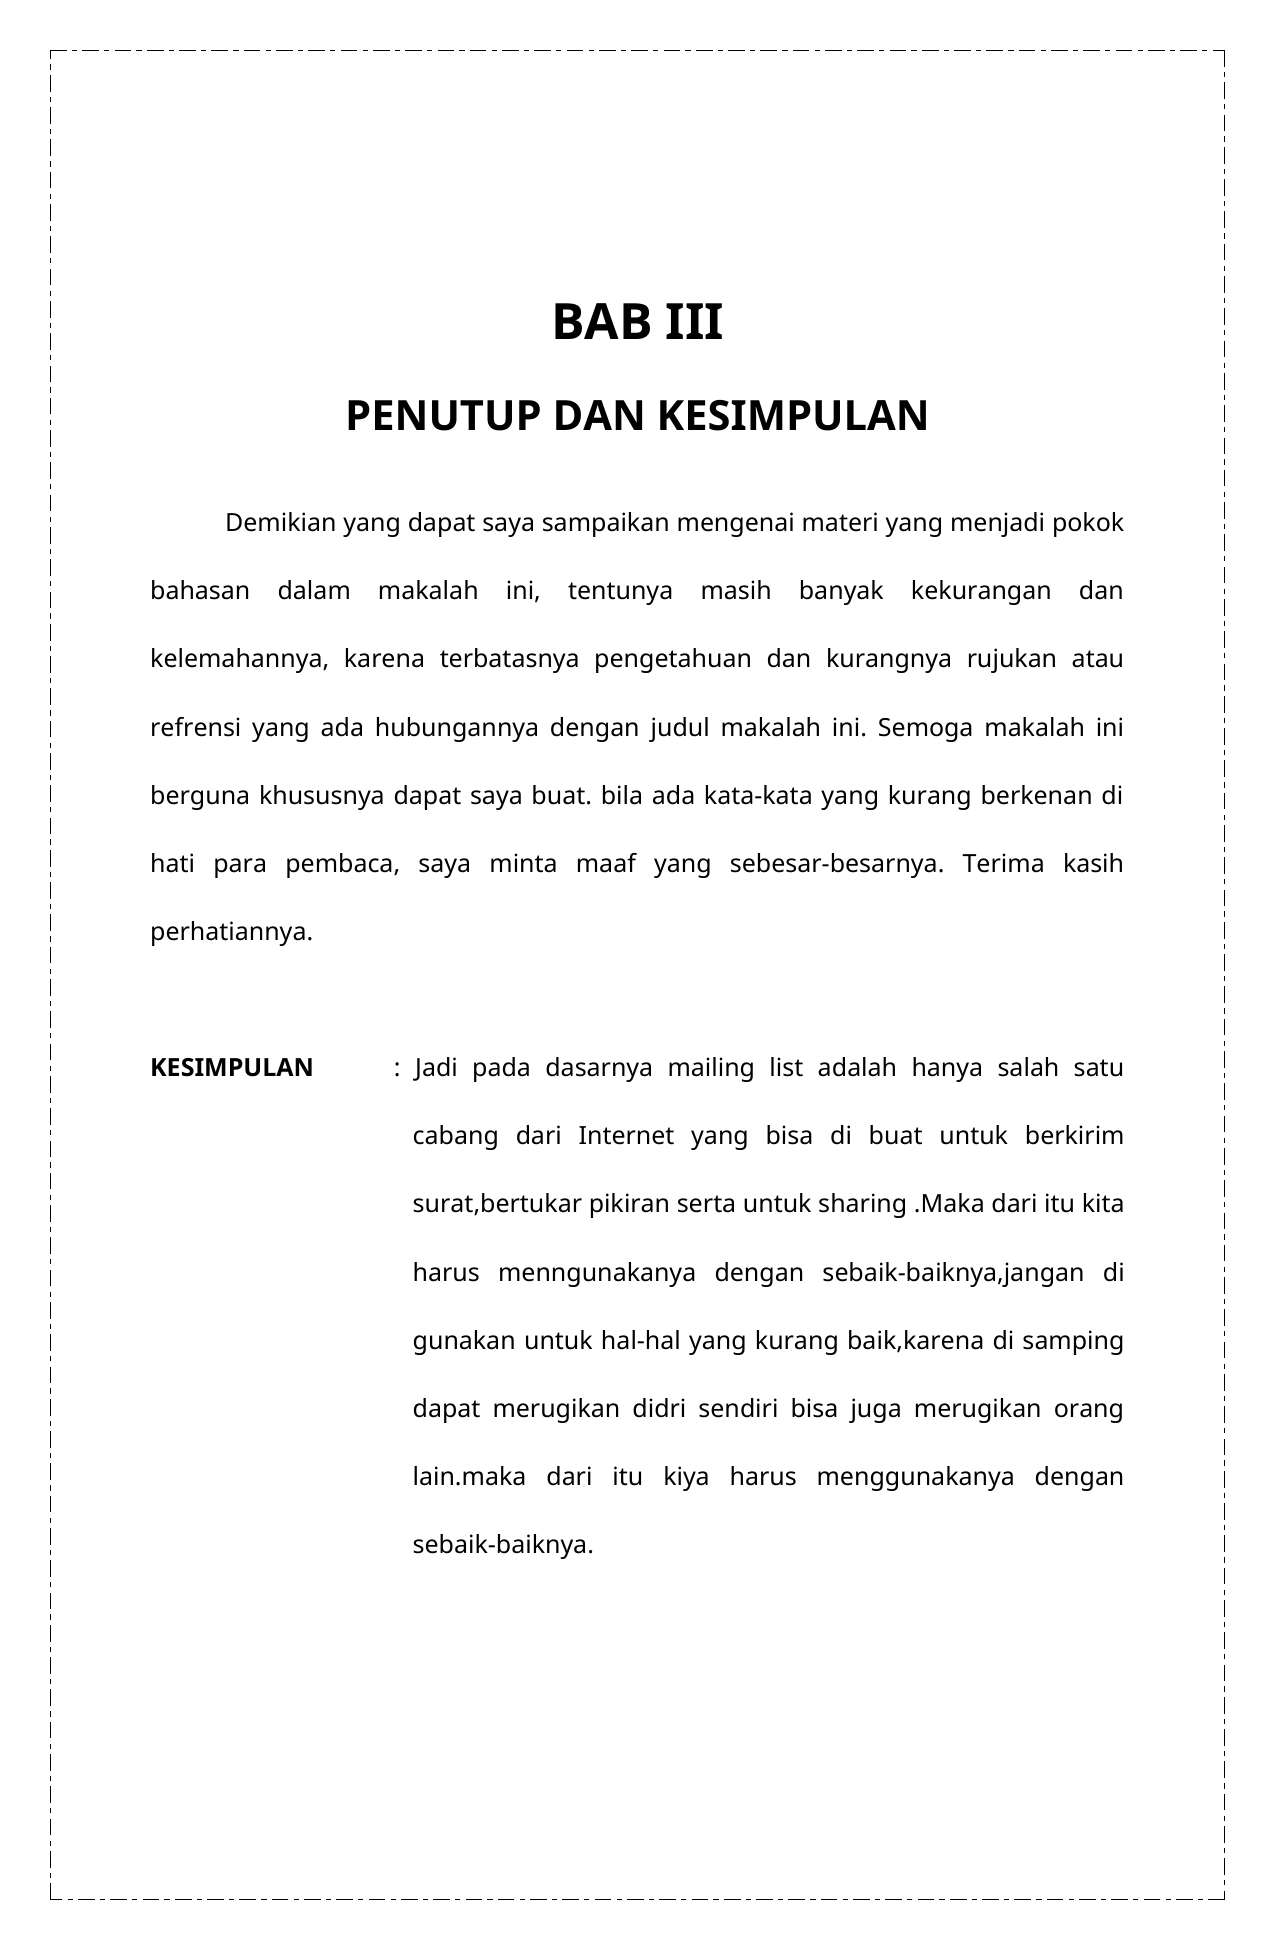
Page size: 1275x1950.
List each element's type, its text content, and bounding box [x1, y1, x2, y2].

text BAB III [150, 286, 1125, 354]
text KESIMPULAN : Jadi pada dasarnya mailing list adalah hanya salah satu cabang dari Internet yang bisa di buat untuk berkirim surat,bertukar pikiran serta untuk sharing .Maka dari itu kita harus menngunakanya dengan sebaik-baiknya,jangan di gunakan untuk hal-hal yang kurang baik,karena di samping dapat merugikan didri sendiri bisa juga merugikan orang lain.maka dari itu kiya harus menggunakanya dengan sebaik-baiknya. [150, 1050, 1125, 1561]
text Demikian yang dapat saya sampaikan mengenai materi yang menjadi pokok bahasan dalam makalah ini, tentunya masih banyak kekurangan dan kelemahannya, karena terbatasnya pengetahuan dan kurangnya rujukan atau refrensi yang ada hubungannya dengan judul makalah ini. Semoga makalah ini berguna khususnya dapat saya buat. bila ada kata-kata yang kurang berkenan di hati para pembaca, saya minta maaf yang sebesar-besarnya. Terima kasih perhatiannya. [150, 505, 1125, 948]
text PENUTUP DAN KESIMPULAN [150, 386, 1125, 442]
